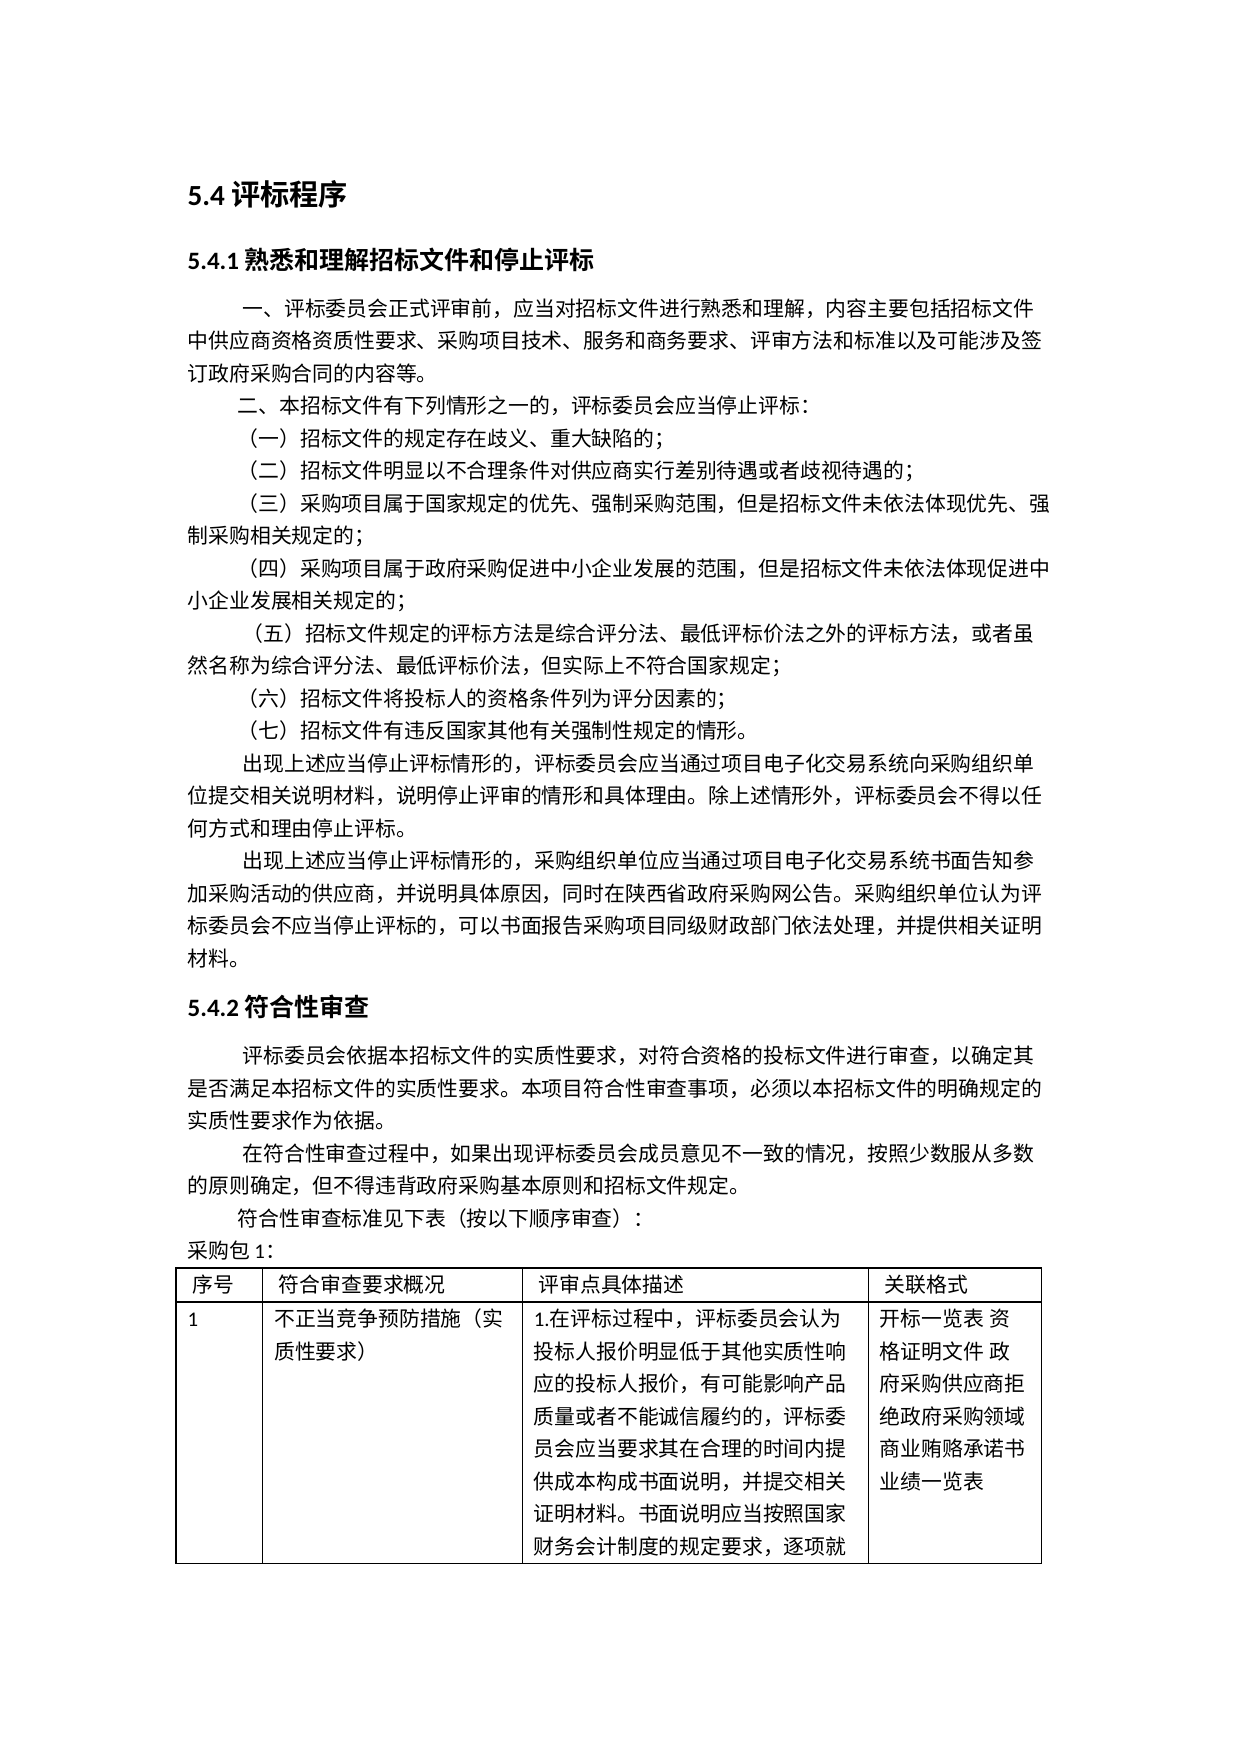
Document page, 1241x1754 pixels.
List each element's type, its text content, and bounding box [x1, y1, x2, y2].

text （四）采购项目属于政府采购促进中小企业发展的范围，但是招标文件未依法体现促进中小企业发展相关规定的； [187, 552, 1053, 617]
text 采购包1： [187, 1234, 1053, 1267]
text （三）采购项目属于国家规定的优先、强制采购范围，但是招标文件未依法体现优先、强制采购相关规定的； [187, 487, 1053, 552]
text 评标委员会依据本招标文件的实质性要求，对符合资格的投标文件进行审查，以确定其是否满足本招标文件的实质性要求。本项目符合性审查事项，必须以本招标文件的明确规定的实质性要求作为依据。 [187, 1039, 1053, 1137]
text 5.4评标程序 [187, 162, 1053, 227]
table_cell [869, 1303, 1041, 1563]
table_cell 不正当竞争预防措施（实质性要求） [263, 1303, 522, 1563]
text （二）招标文件明显以不合理条件对供应商实行差别待遇或者歧视待遇的； [187, 454, 1053, 487]
table_header 序号 [177, 1269, 262, 1301]
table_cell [523, 1303, 868, 1563]
text 5.4.2符合性审查 [187, 974, 1053, 1039]
text （一）招标文件的规定存在歧义、重大缺陷的； [187, 422, 1053, 454]
text 二、本招标文件有下列情形之一的，评标委员会应当停止评标： [187, 389, 1053, 422]
text （五）招标文件规定的评标方法是综合评分法、最低评标价法之外的评标方法，或者虽然名称为综合评分法、最低评标价法，但实际上不符合国家规定； [187, 617, 1053, 682]
text 出现上述应当停止评标情形的，评标委员会应当通过项目电子化交易系统向采购组织单位提交相关说明材料，说明停止评审的情形和具体理由。除上述情形外，评标委员会不得以任何方式和理由停止评标。 [187, 747, 1053, 844]
text （六）招标文件将投标人的资格条件列为评分因素的； [187, 682, 1053, 714]
text （七）招标文件有违反国家其他有关强制性规定的情形。 [187, 714, 1053, 747]
table_header 评审点具体描述 [523, 1269, 868, 1301]
text 符合性审查标准见下表（按以下顺序审查）： [187, 1202, 1053, 1234]
text 出现上述应当停止评标情形的，采购组织单位应当通过项目电子化交易系统书面告知参加采购活动的供应商，并说明具体原因，同时在陕西省政府采购网公告。采购组织单位认为评标委员会不应当停止评标的，可以书面报告采购项目同级财政部门依法处理，并提供相关证明材料。 [187, 844, 1053, 974]
text 在符合性审查过程中，如果出现评标委员会成员意见不一致的情况，按照少数服从多数的原则确定，但不得违背政府采购基本原则和招标文件规定。 [187, 1137, 1053, 1202]
text 一、评标委员会正式评审前，应当对招标文件进行熟悉和理解，内容主要包括招标文件中供应商资格资质性要求、采购项目技术、服务和商务要求、评审方法和标准以及可能涉及签订政府采购合同的内容等。 [187, 292, 1053, 389]
table_cell 1 [177, 1303, 262, 1563]
text 5.4.1熟悉和理解招标文件和停止评标 [187, 227, 1053, 292]
table_header 关联格式 [869, 1269, 1041, 1301]
table_header 符合审查要求概况 [263, 1269, 522, 1301]
